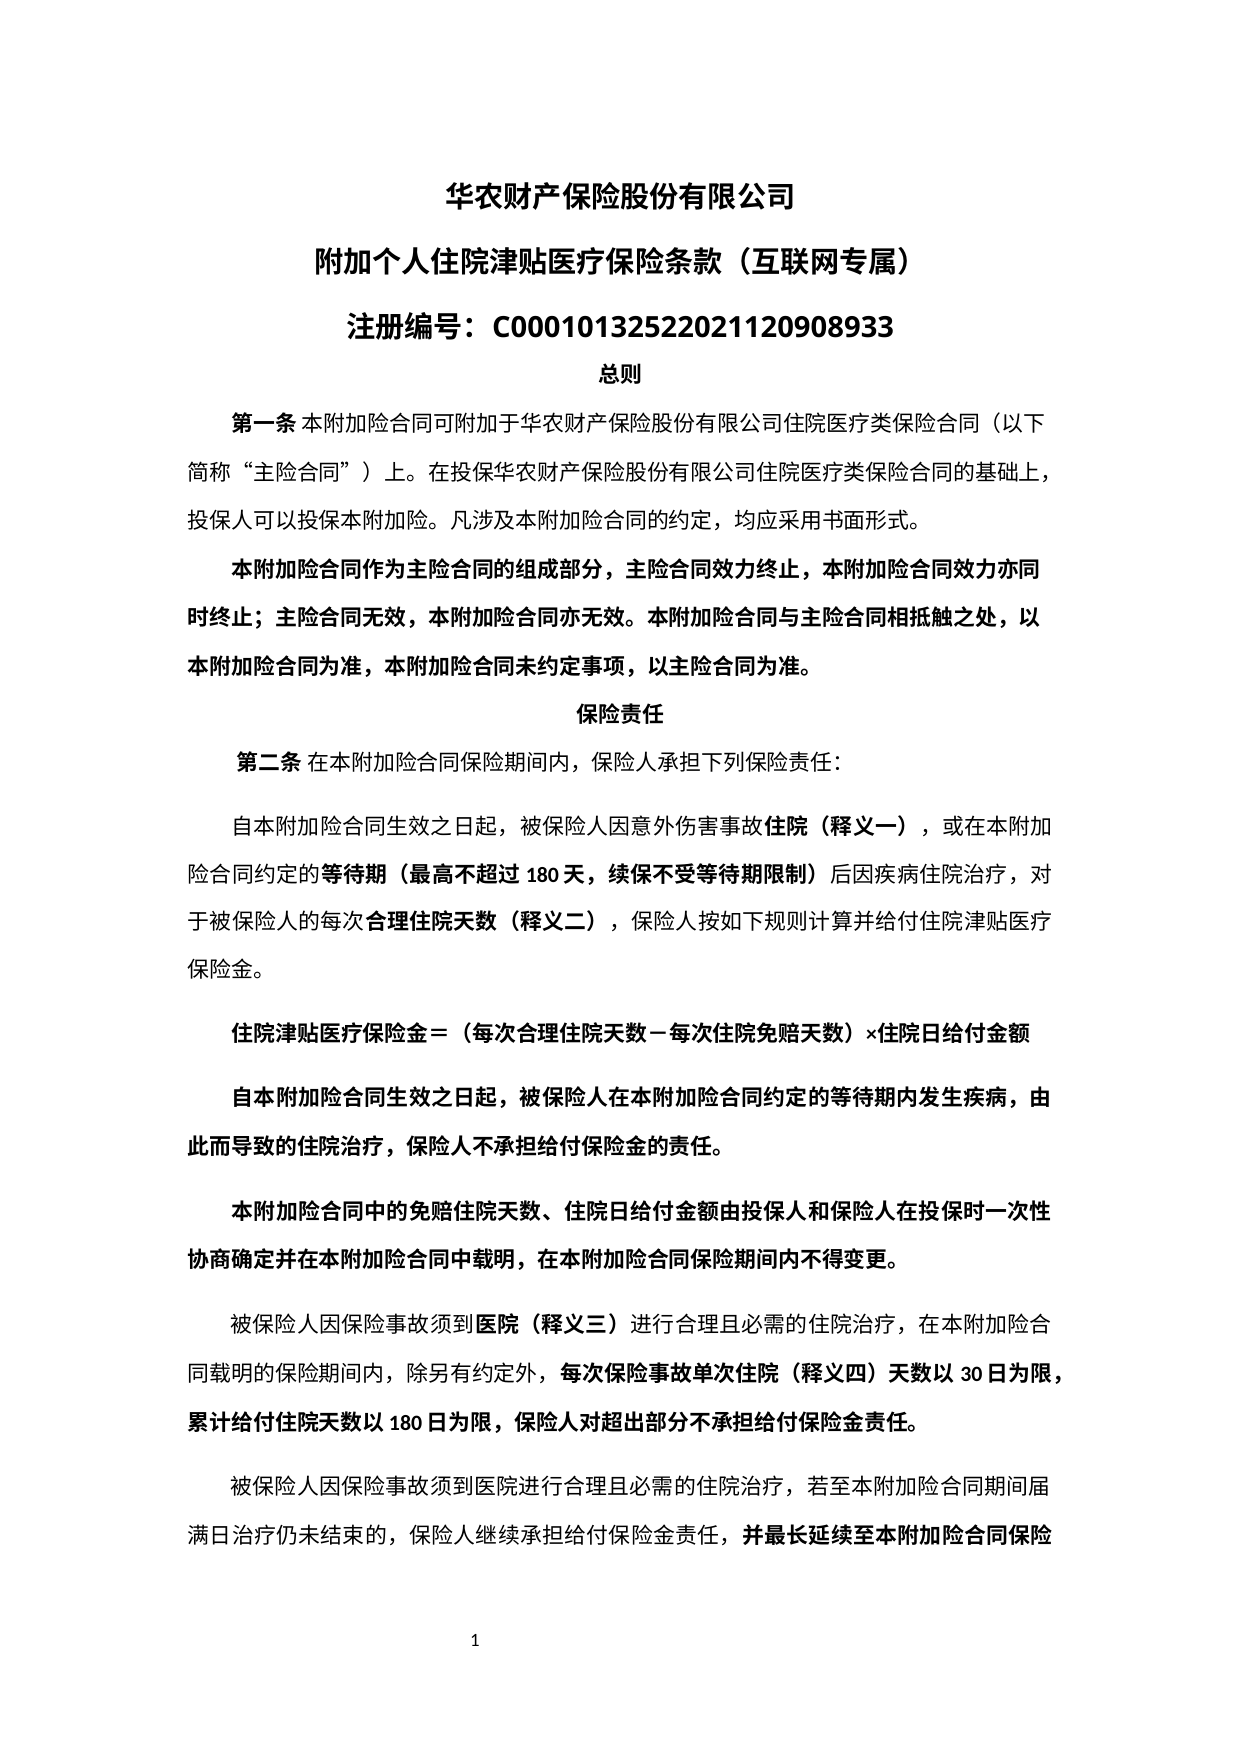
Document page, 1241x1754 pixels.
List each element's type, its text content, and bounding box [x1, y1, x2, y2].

text 附加个人住院津贴医疗保险条款（互联网专属） [187, 227, 1053, 292]
text 自本附加险合同生效之日起，被保险人因意外伤害事故住院（释义一），或在本附加险合同约定的等待期（最高不超过180天，续保不受等待期限制）后因疾病住院治疗，对于被保险人的每次合理住院天数（释义二），保险人按如下规则计算并给付住院津贴医疗保险金。 [187, 809, 1053, 983]
text 华农财产保险股份有限公司 [187, 162, 1053, 227]
text 自本附加险合同生效之日起，被保险人在本附加险合同约定的等待期内发生疾病，由此而导致的住院治疗，保险人不承担给付保险金的责任。 [187, 1080, 1053, 1161]
text 被保险人因保险事故须到医院（释义三）进行合理且必需的住院治疗，在本附加险合同载明的保险期间内，除另有约定外，每次保险事故单次住院（释义四）天数以30日为限，累计给付住院天数以180日为限，保险人对超出部分不承担给付保险金责任。 [187, 1307, 1053, 1437]
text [187, 1469, 1053, 1550]
text 本附加险合同作为主险合同的组成部分，主险合同效力终止，本附加险合同效力亦同时终止；主险合同无效，本附加险合同亦无效。本附加险合同与主险合同相抵触之处，以本附加险合同为准，本附加险合同未约定事项，以主险合同为准。 [187, 551, 1053, 681]
text 本附加险合同中的免赔住院天数、住院日给付金额由投保人和保险人在投保时一次性协商确定并在本附加险合同中载明，在本附加险合同保险期间内不得变更。 [187, 1193, 1053, 1274]
text 住院津贴医疗保险金＝（每次合理住院天数－每次住院免赔天数）×住院日给付金额 [187, 1015, 1053, 1048]
list 在本附加险合同保险期间内，保险人承担下列保险责任： [187, 745, 1053, 777]
text 保险责任 [187, 697, 1053, 729]
text 注册编号：C00010132522021120908933 [187, 292, 1053, 357]
text 第一条 本附加险合同可附加于华农财产保险股份有限公司住院医疗类保险合同（以下简称“主险合同”）上。在投保华农财产保险股份有限公司住院医疗类保险合同的基础上，投保人可以投保本附加险。凡涉及本附加险合同的约定，均应采用书面形式。 [187, 405, 1053, 535]
text 总则 [187, 357, 1053, 389]
